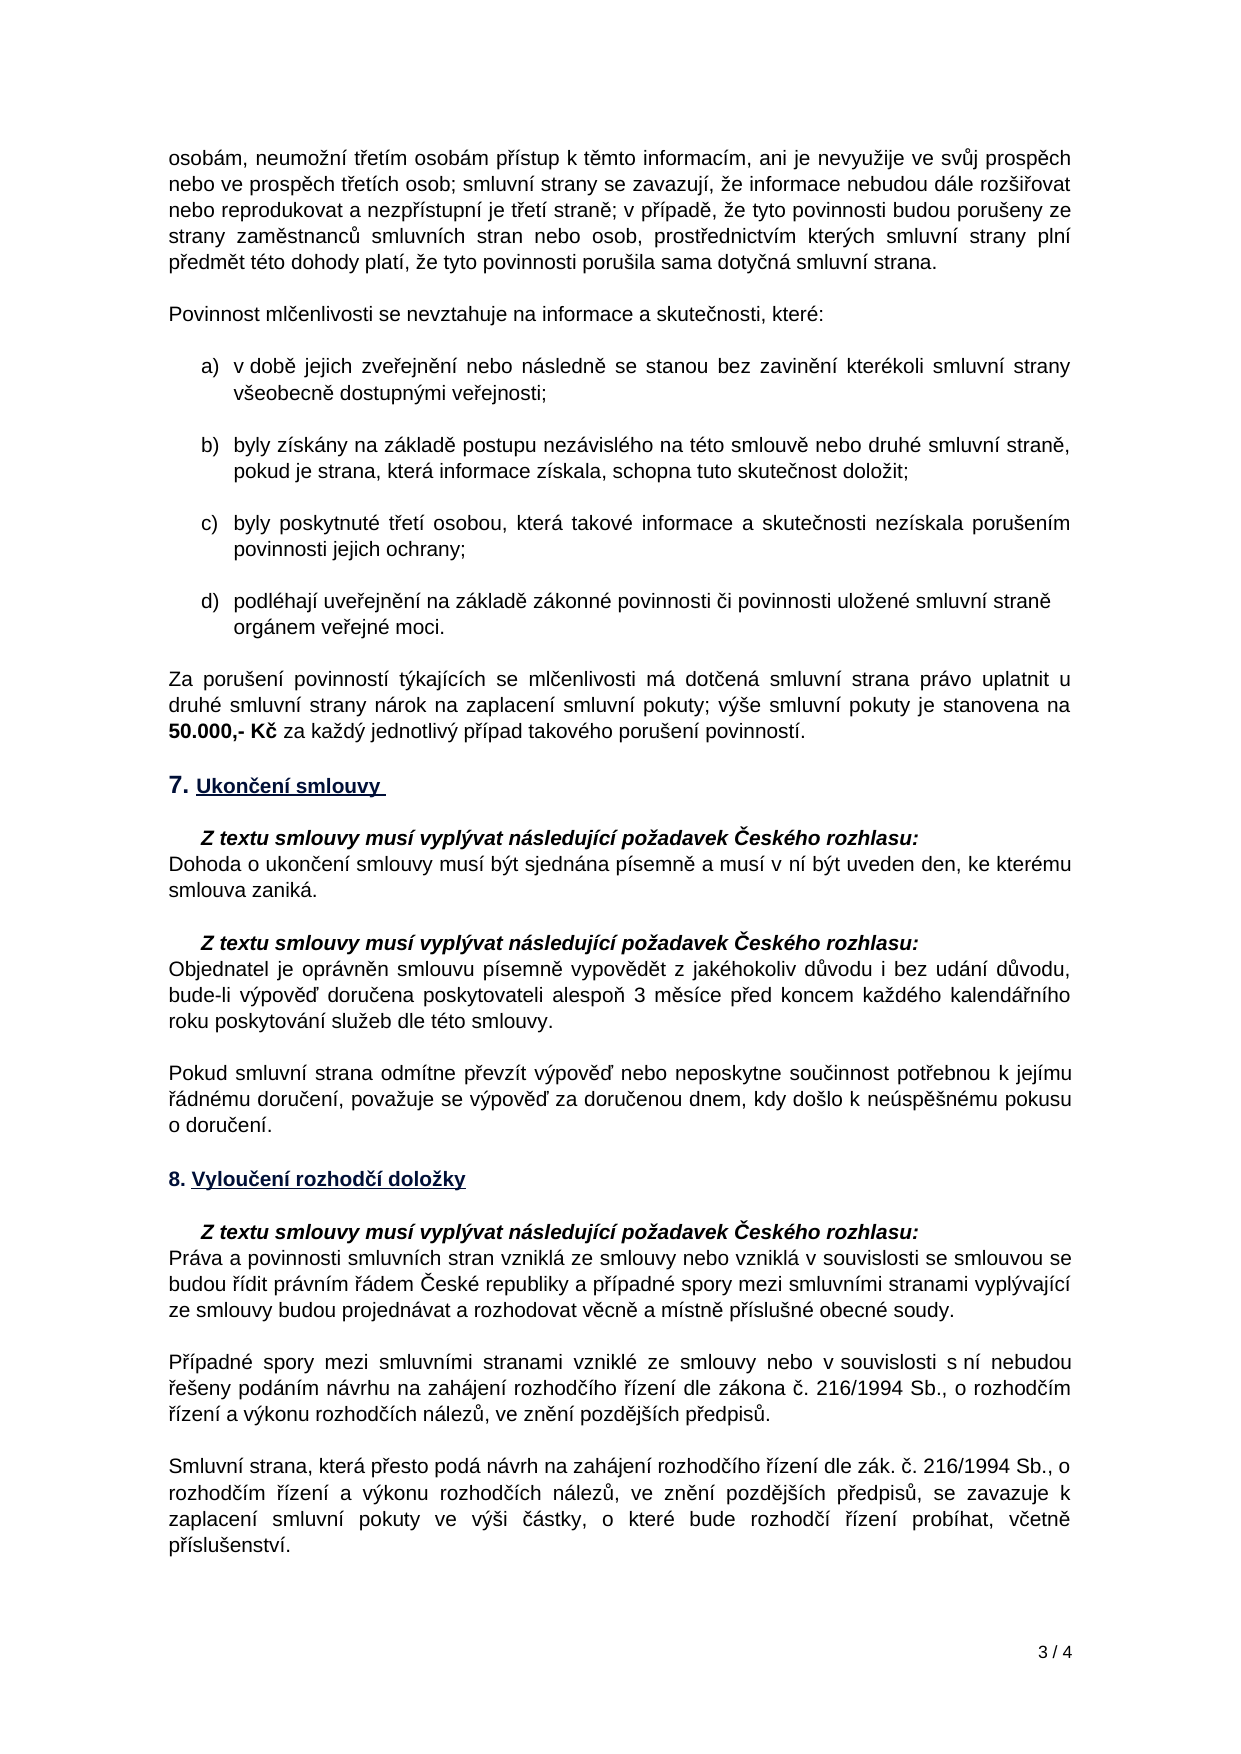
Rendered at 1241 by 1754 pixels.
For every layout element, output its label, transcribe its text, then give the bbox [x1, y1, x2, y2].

list Práva a povinnosti smluvních stran vzniklá ze smlouvy nebo vzniklá v souvislosti se smlouvou se budou řídit právním řádem České republiky a případné spory mezi smluvními stranami vyplývající ze smlouvy budou projednávat a rozhodovat věcně a místně příslušné obecné soudy. [168, 1245, 1072, 1323]
list byly získány na základě postupu nezávislého na této smlouvě nebo druhé smluvní straně, pokud je strana, která informace získala, schopna tuto skutečnost doložit; [201, 431, 1072, 483]
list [168, 145, 1072, 275]
subtitle Z textu smlouvy musí vyplývat následující požadavek Českého rozhlasu: [168, 825, 1072, 851]
subtitle Ukončení smlouvy [168, 770, 1072, 799]
list podléhají uveřejnění na základě zákonné povinnosti či povinnosti uložené smluvní straně orgánem veřejné moci. [201, 587, 1072, 639]
list Pokud smluvní strana odmítne převzít výpověď nebo neposkytne součinnost potřebnou k jejímu řádnému doručení, považuje se výpověď za doručenou dnem, kdy došlo k neúspěšnému pokusu o doručení. [168, 1059, 1072, 1137]
list Smluvní strana, která přesto podá návrh na zahájení rozhodčího řízení dle zák. č. 216/1994 Sb., o rozhodčím řízení a výkonu rozhodčích nálezů, ve znění pozdějších předpisů, se zavazuje k zaplacení smluvní pokuty ve výši částky, o které bude rozhodčí řízení probíhat, včetně příslušenství. [168, 1453, 1072, 1557]
subtitle Z textu smlouvy musí vyplývat následující požadavek Českého rozhlasu: [168, 929, 1072, 955]
list Případné spory mezi smluvními stranami vzniklé ze smlouvy nebo v souvislosti s ní nebudou řešeny podáním návrhu na zahájení rozhodčího řízení dle zákona č. 216/1994 Sb., o rozhodčím řízení a výkonu rozhodčích nálezů, ve znění pozdějších předpisů. [168, 1349, 1072, 1427]
subtitle Vyloučení rozhodčí doložky [168, 1163, 1072, 1193]
subtitle Z textu smlouvy musí vyplývat následující požadavek Českého rozhlasu: [168, 1219, 1072, 1245]
list v době jejich zveřejnění nebo následně se stanou bez zavinění kterékoli smluvní strany všeobecně dostupnými veřejnosti; [201, 353, 1072, 405]
list Povinnost mlčenlivosti se nevztahuje na informace a skutečnosti, které: [168, 301, 1072, 327]
list byly poskytnuté třetí osobou, která takové informace a skutečnosti nezískala porušením povinnosti jejich ochrany; [201, 509, 1072, 561]
list Dohoda o ukončení smlouvy musí být sjednána písemně a musí v ní být uveden den, ke kterému smlouva zaniká. [168, 851, 1072, 903]
list Objednatel je oprávněn smlouvu písemně vypovědět z jakéhokoliv důvodu i bez udání důvodu, bude-li výpověď doručena poskytovateli alespoň 3 měsíce před koncem každého kalendářního roku poskytování služeb dle této smlouvy. [168, 955, 1072, 1033]
list Za porušení povinností týkajících se mlčenlivosti má dotčená smluvní strana právo uplatnit u druhé smluvní strany nárok na zaplacení smluvní pokuty; výše smluvní pokuty je stanovena na 50.000,- Kč za každý jednotlivý případ takového porušení povinností. [168, 666, 1072, 744]
